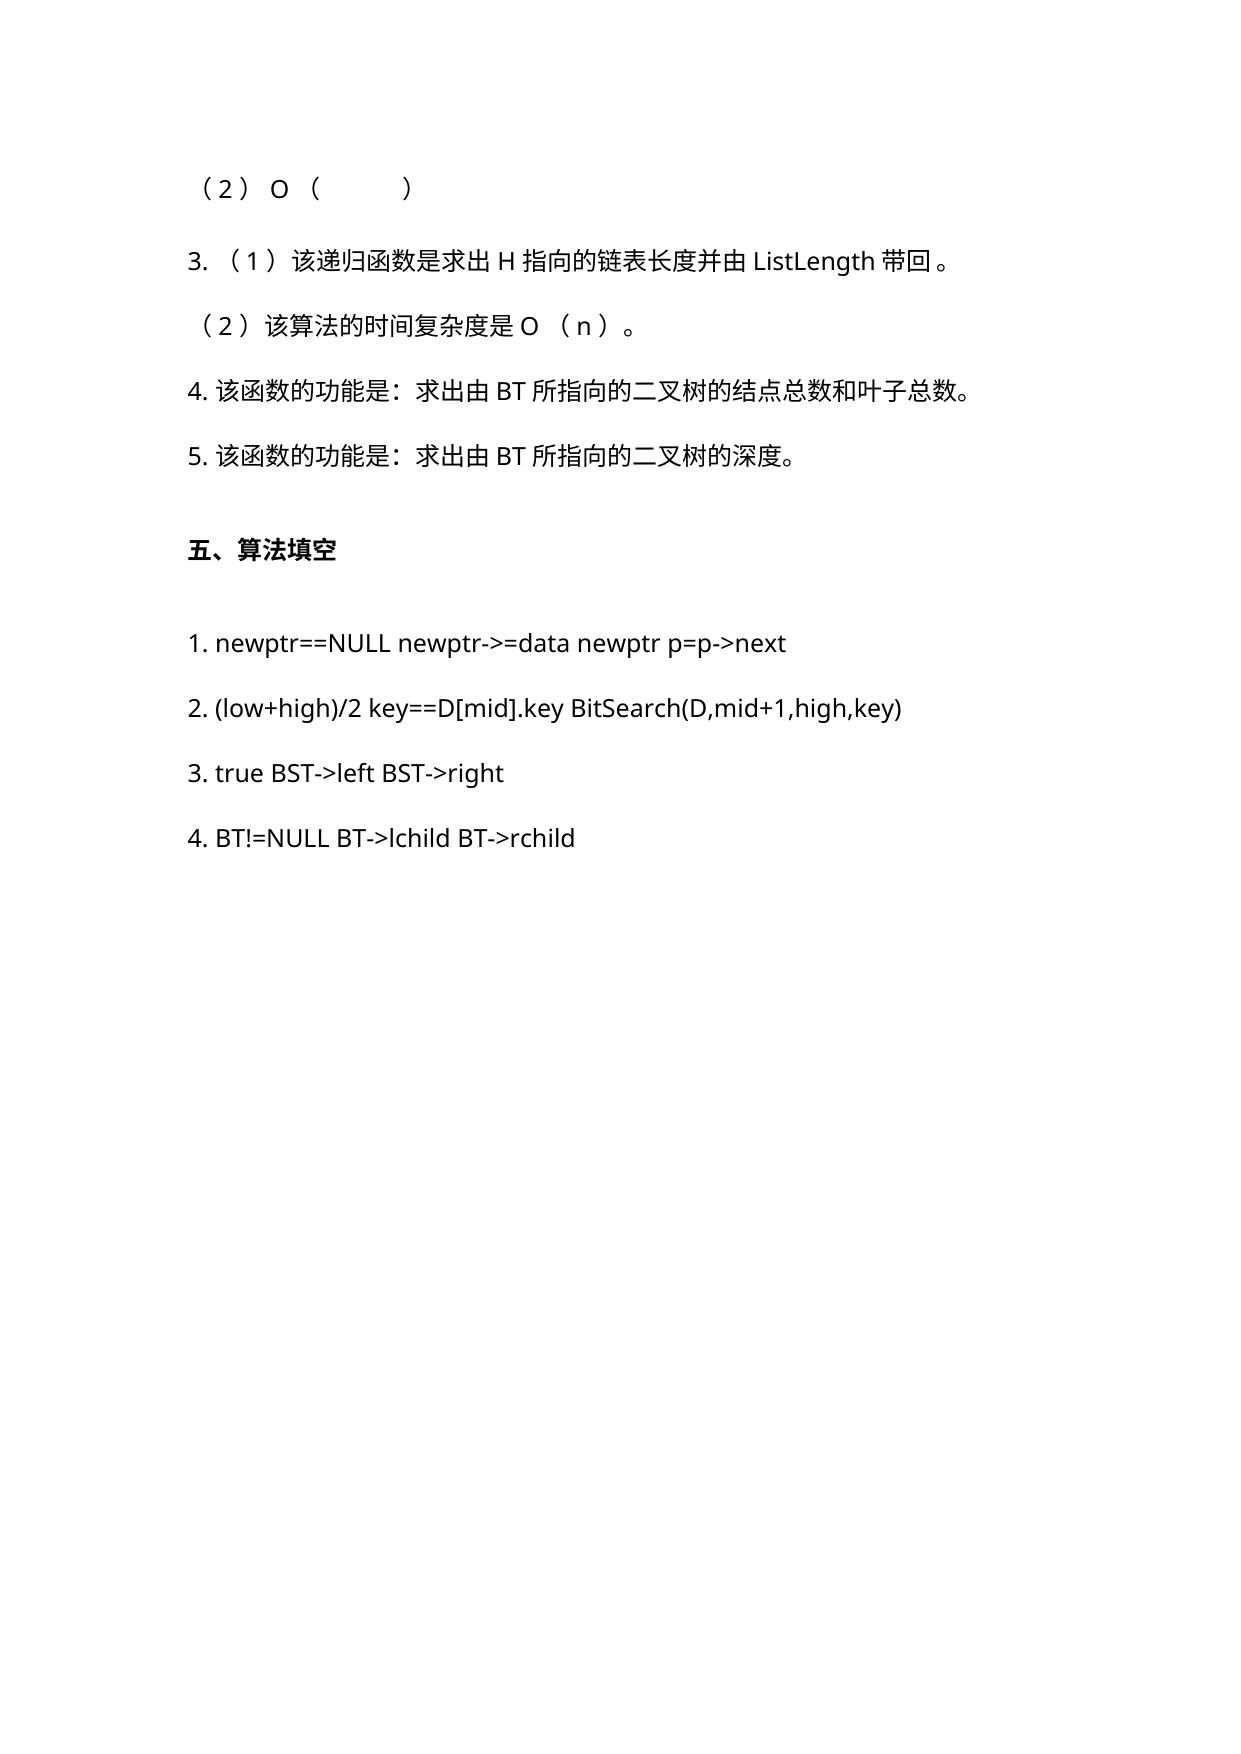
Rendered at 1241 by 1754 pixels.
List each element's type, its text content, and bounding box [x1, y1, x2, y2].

text 5. 该函数的功能是：求出由 BT 所指向的二叉树的深度。 [187, 422, 1053, 487]
text 3. true BST->left BST->right [187, 740, 1053, 805]
text 4. BT!=NULL BT->lchild BT->rchild [187, 805, 1053, 870]
text 4. 该函数的功能是：求出由 BT 所指向的二叉树的结点总数和叶子总数。 [187, 357, 1053, 422]
text 1. newptr==NULL newptr->=data newptr p=p->next [187, 610, 1053, 675]
text 五、算法填空 [187, 516, 1053, 581]
text （ 2 ）该算法的时间复杂度是 O （ n ）。 [187, 292, 1053, 357]
text （ 2 ） O （ ） [187, 162, 1053, 227]
text 3. （ 1 ）该递归函数是求出 H 指向的链表长度并由 ListLength带回 。 [187, 227, 1053, 292]
text 2. (low+high)/2 key==D[mid].key BitSearch(D,mid+1,high,key) [187, 675, 1053, 740]
